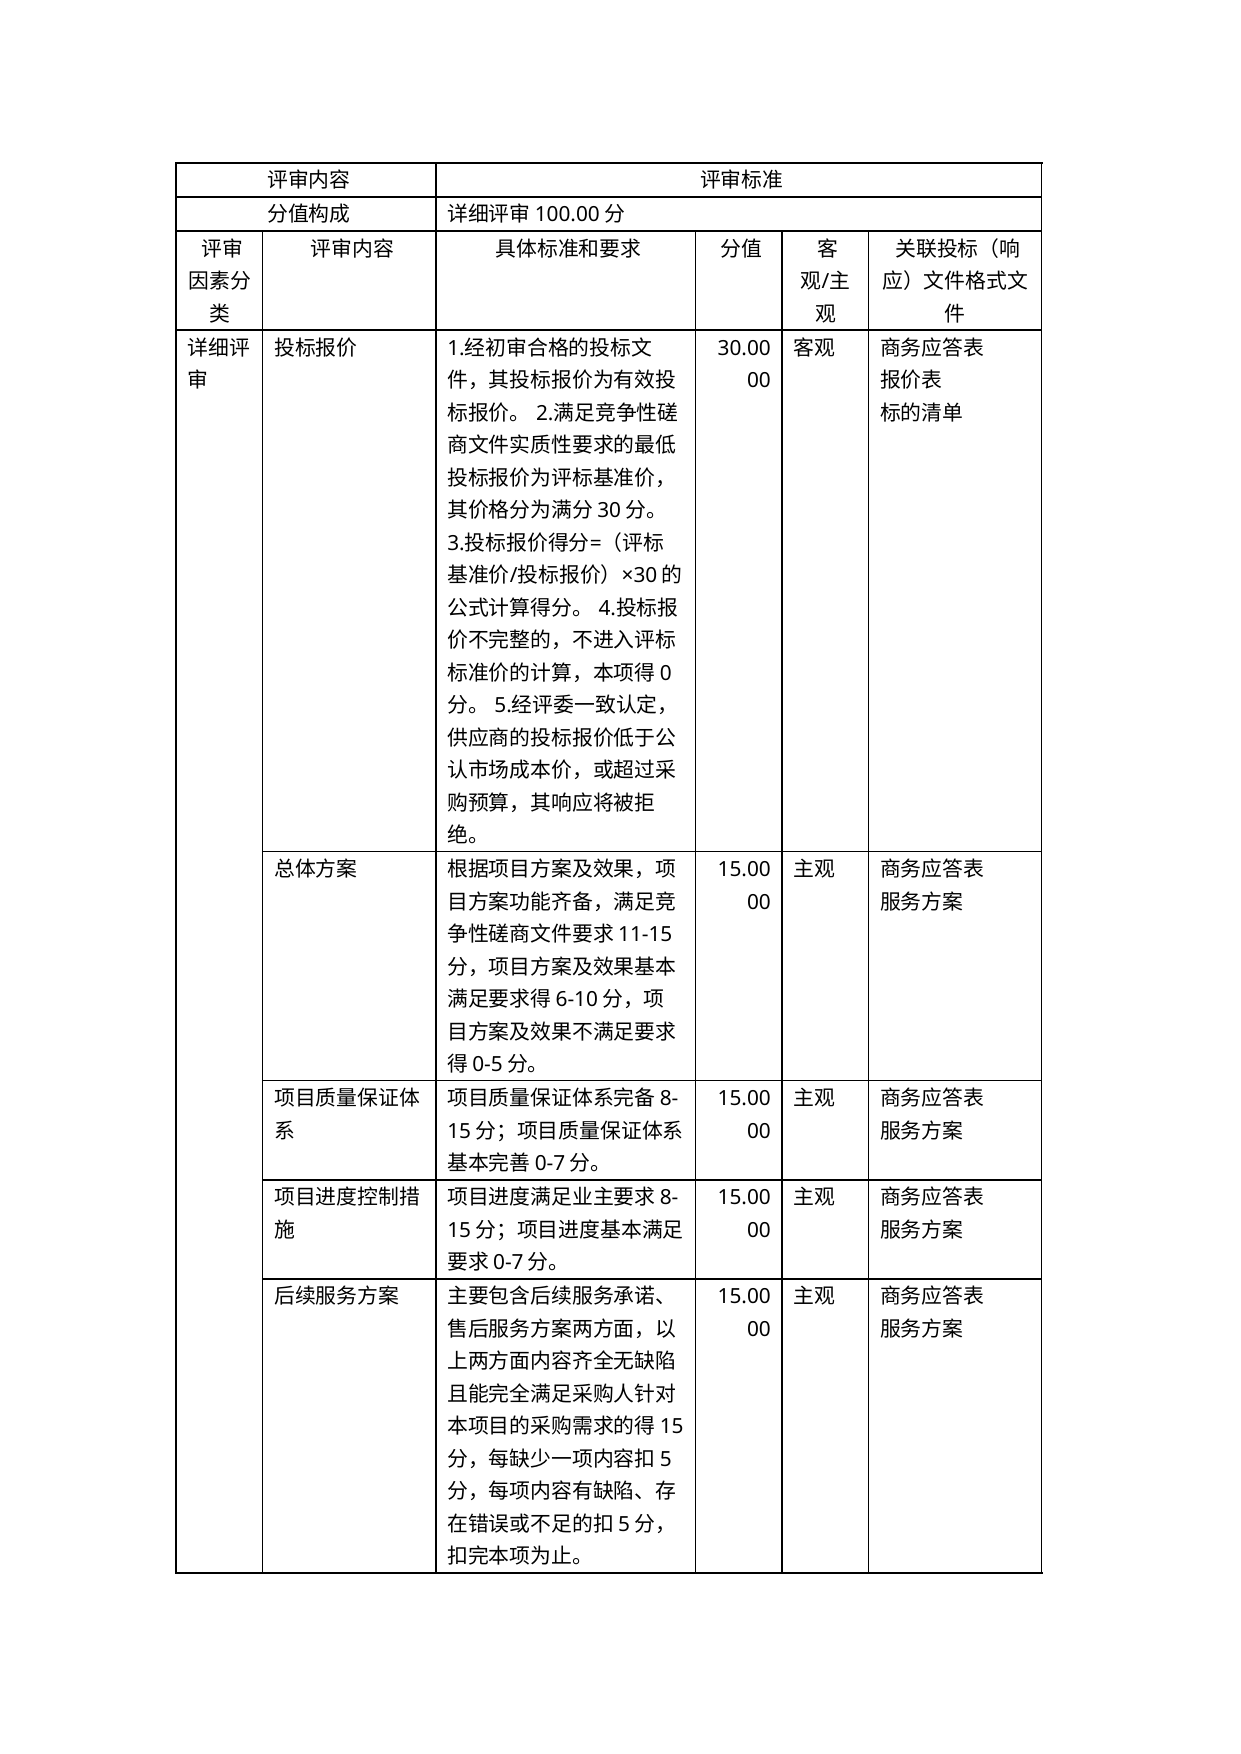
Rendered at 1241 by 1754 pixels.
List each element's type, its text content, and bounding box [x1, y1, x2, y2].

table_cell 商务应答表 服务方案 [869, 1081, 1041, 1179]
table_cell 1.经初审合格的投标文件，其投标报价为有效投标报价。 2.满足竞争性磋商文件实质性要求的最低投标报价为评标基准价，其价格分为满分30分。 3.投标报价得分=（评标基准价/投标报价）×30的公式计算得分。 4.投标报价不完整的，不进入评标标准价的计算，本项得0分。 5.经评委一致认定，供应商的投标报价低于公认市场成本价，或超过采购预算，其响应将被拒绝。 [437, 331, 695, 851]
table_header 评审内容 [177, 164, 435, 196]
table_cell 15.0000 [696, 1181, 781, 1278]
table_cell 客观/主观 [783, 232, 868, 329]
table_cell 项目进度控制措施 [263, 1181, 435, 1278]
table_cell 评审因素分类 [177, 232, 262, 329]
table_cell 15.0000 [696, 1081, 781, 1179]
table_cell 具体标准和要求 [437, 232, 695, 329]
table_cell 商务应答表 服务方案 [869, 1280, 1041, 1572]
table_cell 总体方案 [263, 852, 435, 1080]
table_cell 商务应答表 服务方案 [869, 1181, 1041, 1278]
table_cell 关联投标（响应）文件格式文件 [869, 232, 1041, 329]
table_cell 客观 [783, 331, 868, 851]
table_cell 详细评审100.00分 [437, 198, 1041, 230]
table_cell 根据项目方案及效果，项目方案功能齐备，满足竞争性磋商文件要求11-15分，项目方案及效果基本满足要求得6-10分，项目方案及效果不满足要求得0-5分。 [437, 852, 695, 1080]
table_cell 详细评审 [177, 331, 262, 1572]
table_cell 商务应答表 报价表 标的清单 [869, 331, 1041, 851]
table_cell 主观 [783, 1081, 868, 1179]
table_cell 分值构成 [177, 198, 435, 230]
table_cell 15.0000 [696, 1280, 781, 1572]
table_cell 项目质量保证体系 [263, 1081, 435, 1179]
table_header 评审标准 [437, 164, 1041, 196]
table_cell 30.0000 [696, 331, 781, 851]
table_cell 15.0000 [696, 852, 781, 1080]
table_cell 主观 [783, 1181, 868, 1278]
table_cell 项目质量保证体系完备8-15分；项目质量保证体系基本完善0-7分。 [437, 1081, 695, 1179]
table_cell 项目进度满足业主要求8-15分；项目进度基本满足要求0-7分。 [437, 1181, 695, 1278]
table_cell 分值 [696, 232, 781, 329]
table_cell 后续服务方案 [263, 1280, 435, 1572]
table_cell 投标报价 [263, 331, 435, 851]
table_cell 主观 [783, 1280, 868, 1572]
table_cell 主要包含后续服务承诺、售后服务方案两方面，以上两方面内容齐全无缺陷且能完全满足采购人针对本项目的采购需求的得15分，每缺少一项内容扣5分，每项内容有缺陷、存在错误或不足的扣5分，扣完本项为止。 [437, 1280, 695, 1572]
table_cell 主观 [783, 852, 868, 1080]
table_cell 评审内容 [263, 232, 435, 329]
table_cell 商务应答表 服务方案 [869, 852, 1041, 1080]
